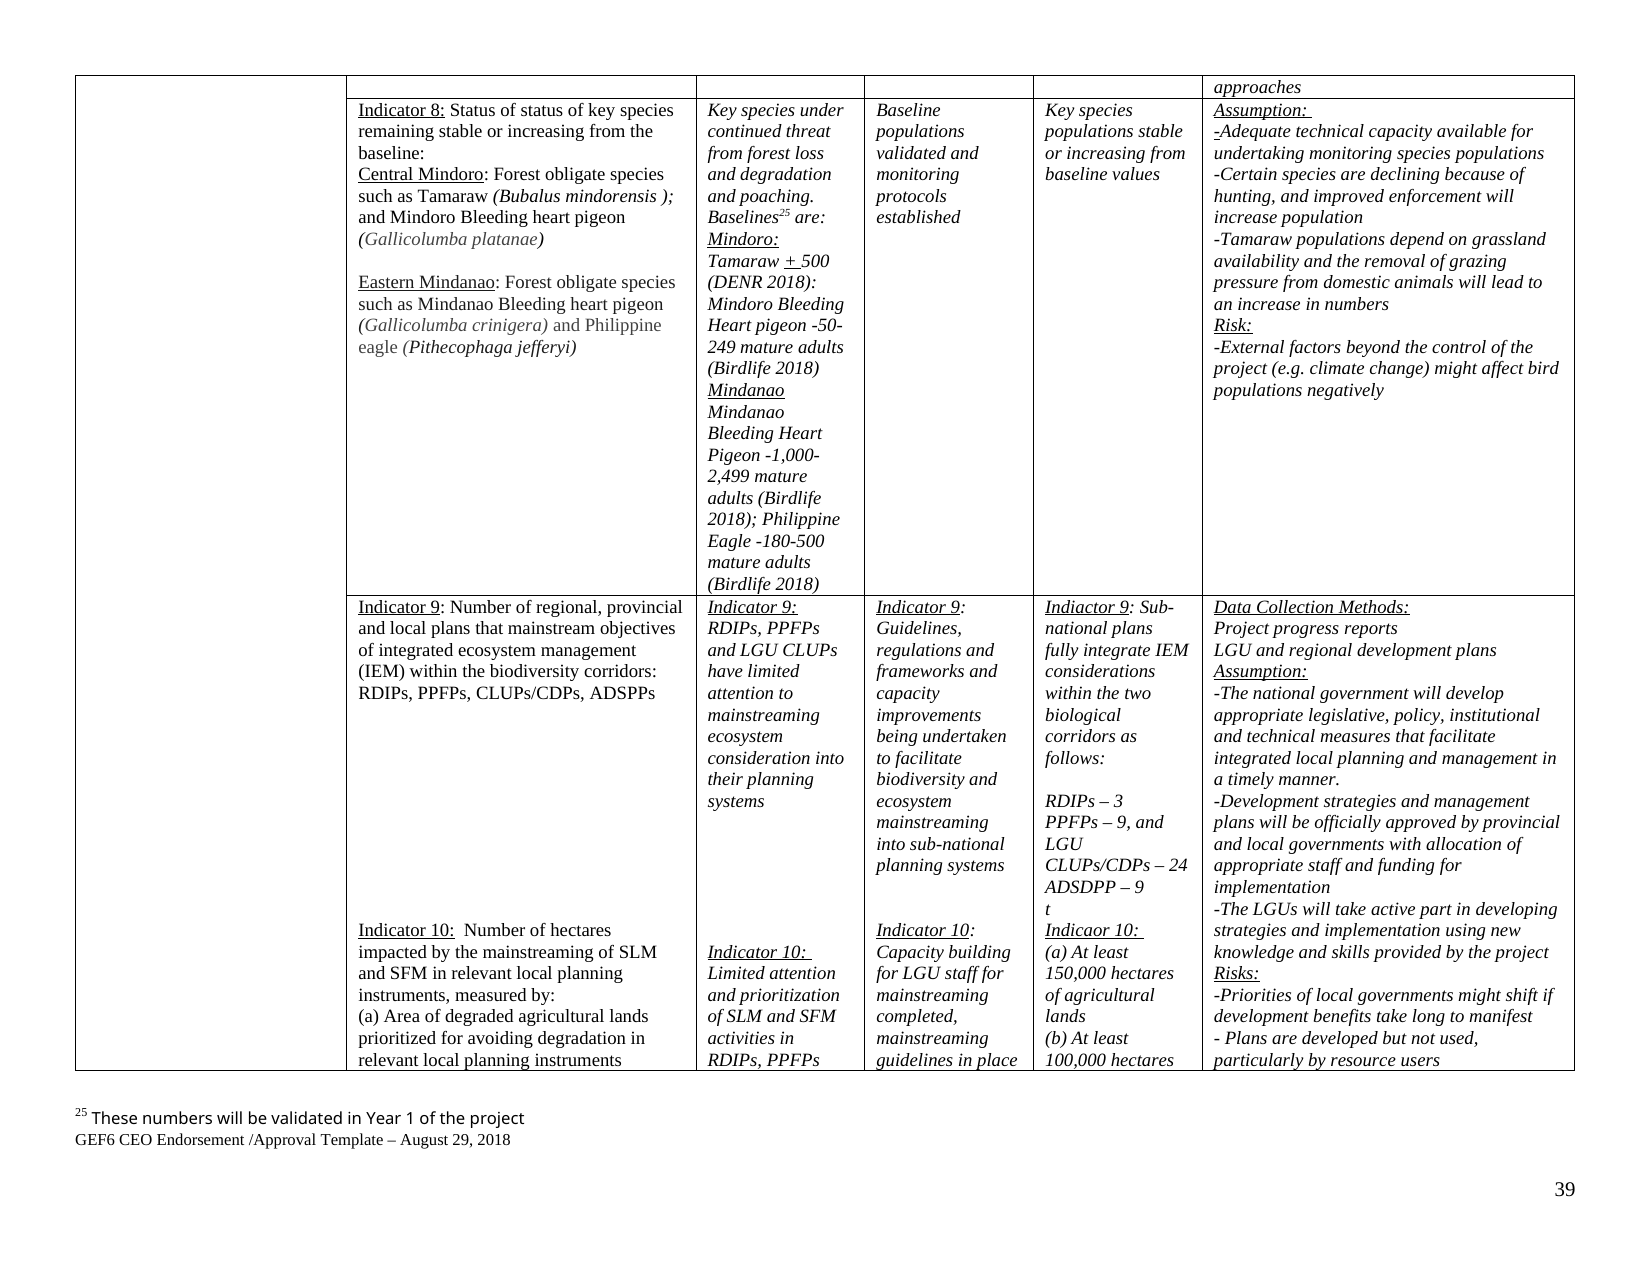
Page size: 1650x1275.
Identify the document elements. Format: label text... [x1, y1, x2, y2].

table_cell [1034, 76, 1202, 98]
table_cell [1034, 596, 1202, 1070]
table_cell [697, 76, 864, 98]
table_cell Indicator 8: Status of status of key species remaining stable or increasing from the baseline: Central Mindoro: Forest obligate species such as Tamaraw (Bubalus mindorensis ); and Mindoro Bleeding heart pigeon (Gallicolumba platanae) Eastern Mindanao: Forest obligate species such as Mindanao Bleeding heart pigeon (Gallicolumba crinigera) and Philippine eagle (Pithecophaga jefferyi) [347, 99, 696, 594]
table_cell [865, 76, 1033, 98]
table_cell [347, 596, 696, 1070]
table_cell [347, 76, 696, 98]
table_cell Key species under continued threat from forest loss and degradation and poaching. Baselines are: Mindoro: Tamaraw + 500 (DENR 2018): Mindoro Bleeding Heart pigeon -50-249 mature adults (Birdlife 2018) Mindanao Mindanao Bleeding Heart Pigeon -1,000-2,499 mature adults (Birdlife 2018); Philippine Eagle -180-500 mature adults (Birdlife 2018) [697, 99, 864, 594]
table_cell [1203, 596, 1574, 1070]
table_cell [697, 596, 864, 1070]
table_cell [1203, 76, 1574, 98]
table_cell Baseline populations validated and monitoring protocols established [865, 99, 1033, 594]
table_cell Assumption: -Adequate technical capacity available for undertaking monitoring species populations -Certain species are declining because of hunting, and improved enforcement will increase population -Tamaraw populations depend on grassland availability and the removal of grazing pressure from domestic animals will lead to an increase in numbers Risk: -External factors beyond the control of the project (e.g. climate change) might affect bird populations negatively [1203, 99, 1574, 594]
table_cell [76, 76, 346, 1070]
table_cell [865, 596, 1033, 1070]
table_cell Key species populations stable or increasing from baseline values [1034, 99, 1202, 594]
